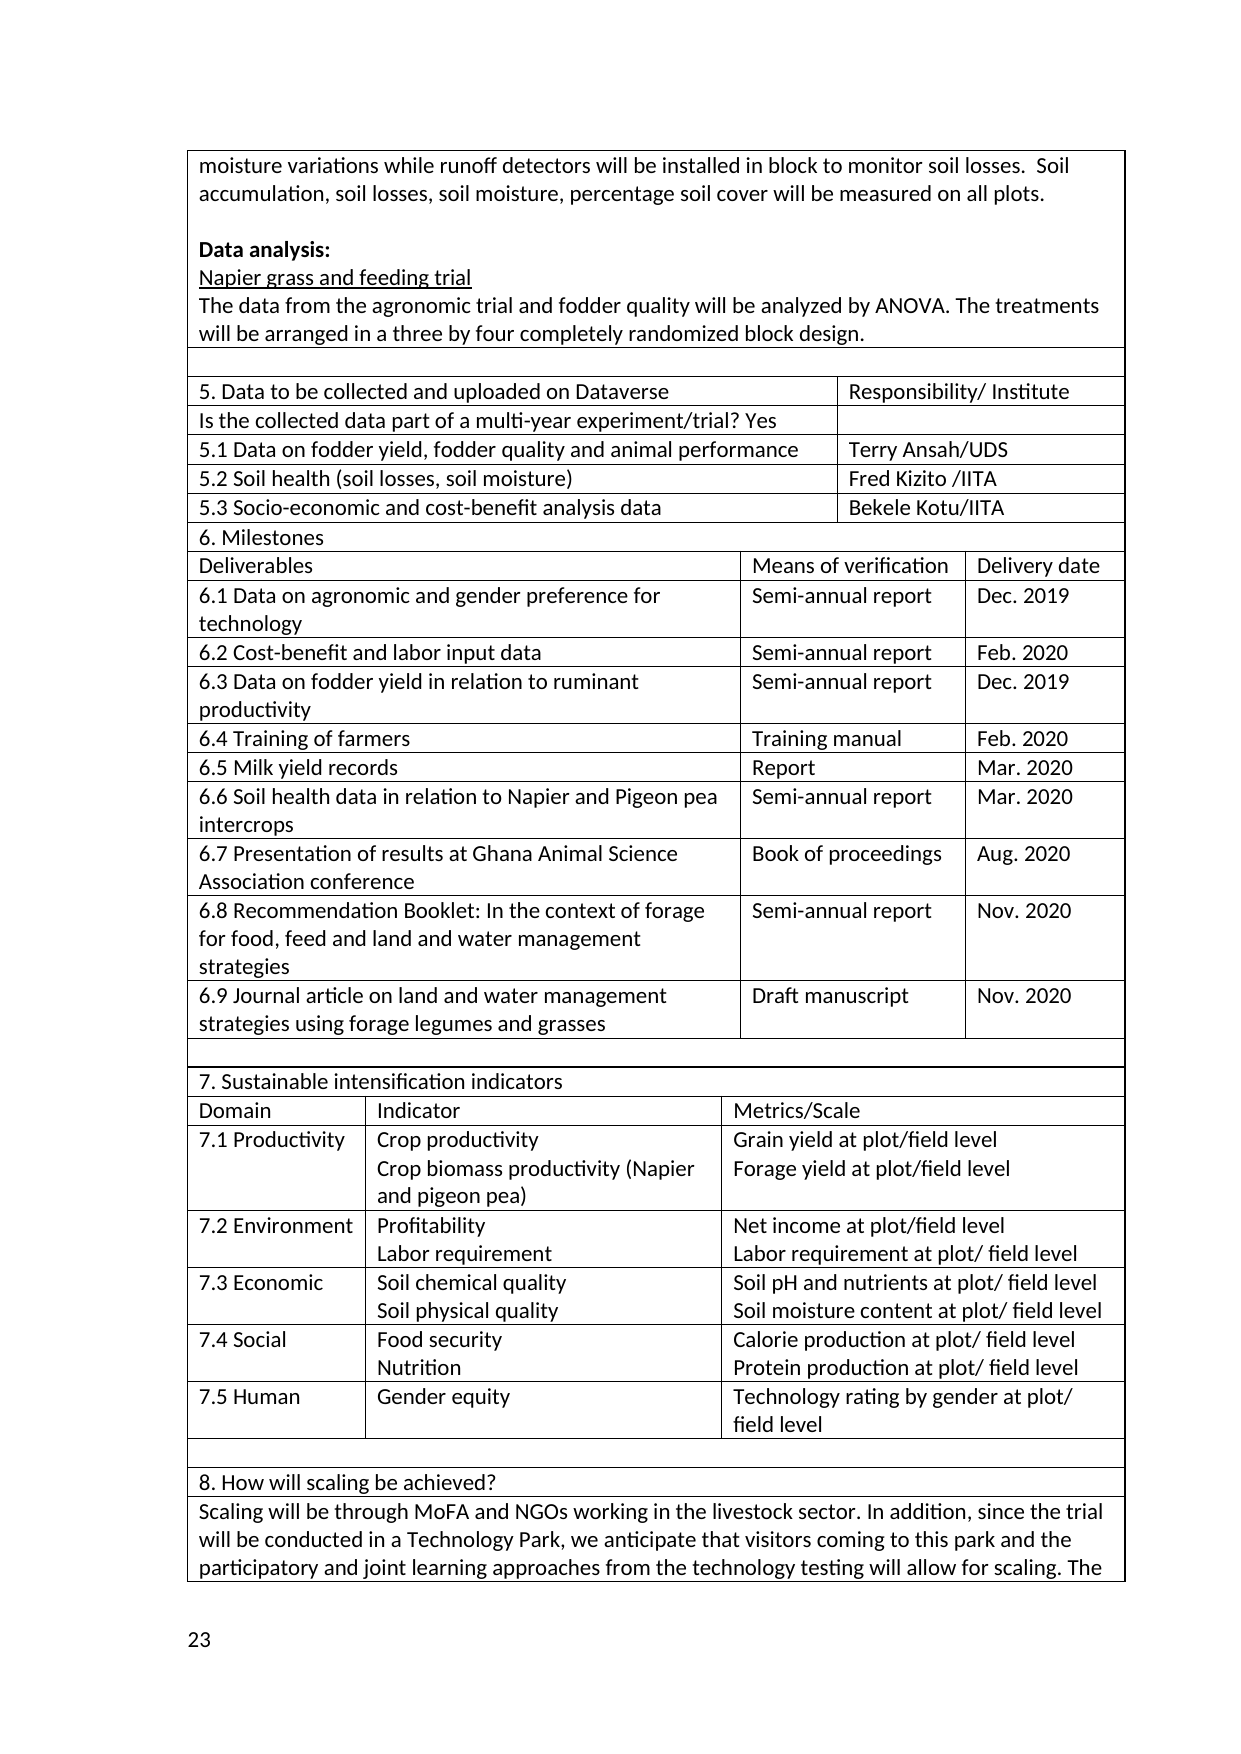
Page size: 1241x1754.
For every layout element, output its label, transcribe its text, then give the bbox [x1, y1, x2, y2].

table_cell Calorie production at plot/ field level Protein production at plot/ field level [722, 1325, 1124, 1381]
table_cell Nov. 2020 [966, 896, 1124, 980]
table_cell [188, 151, 1124, 347]
table_cell 6.6 Soil health data in relation to Napier and Pigeon pea intercrops [188, 782, 740, 838]
table_cell Crop productivity Crop biomass productivity (Napier and pigeon pea) [366, 1126, 721, 1210]
table_cell Report [741, 753, 965, 781]
table_cell Training manual [741, 724, 965, 752]
table_cell Semi-annual report [741, 667, 965, 723]
table_cell Is the collected data part of a multi-year experiment/trial? Yes [188, 406, 837, 434]
table_cell 7.4 Social [188, 1325, 365, 1381]
table_cell 6.4 Training of farmers [188, 724, 740, 752]
table_cell Gender equity [366, 1382, 721, 1438]
table_cell Mar. 2020 [966, 753, 1124, 781]
table_cell Soil chemical quality Soil physical quality [366, 1268, 721, 1324]
table_cell [188, 1039, 1124, 1066]
table_cell Feb. 2020 [966, 638, 1124, 666]
table_cell 6.3 Data on fodder yield in relation to ruminant productivity [188, 667, 740, 723]
table_cell Semi-annual report [741, 581, 965, 637]
table_cell 5. Data to be collected and uploaded on Dataverse [188, 377, 837, 405]
table_cell Mar. 2020 [966, 782, 1124, 838]
table_cell Soil pH and nutrients at plot/ field level Soil moisture content at plot/ field level [722, 1268, 1124, 1324]
table_cell 7.2 Environment [188, 1211, 365, 1267]
table_cell 6.1 Data on agronomic and gender preference for technology [188, 581, 740, 637]
table_cell Responsibility/ Institute [838, 377, 1124, 405]
table_cell Semi-annual report [741, 638, 965, 666]
table_cell [838, 406, 1124, 434]
table_cell Nov. 2020 [966, 981, 1124, 1037]
table_cell 5.1 Data on fodder yield, fodder quality and animal performance [188, 435, 837, 463]
table_cell Fred Kizito /IITA [838, 465, 1124, 492]
table_cell Profitability Labor requirement [366, 1211, 721, 1267]
table_cell 6.7 Presentation of results at Ghana Animal Science Association conference [188, 839, 740, 895]
table_cell Technology rating by gender at plot/ field level [722, 1382, 1124, 1438]
table_cell [188, 348, 1124, 376]
table_cell Dec. 2019 [966, 667, 1124, 723]
table_cell Feb. 2020 [966, 724, 1124, 752]
table_cell 6.5 Milk yield records [188, 753, 740, 781]
table_cell 5.3 Socio-economic and cost-benefit analysis data [188, 494, 837, 522]
table_cell 7.3 Economic [188, 1268, 365, 1324]
table_cell 6.9 Journal article on land and water management strategies using forage legumes and grasses [188, 981, 740, 1037]
table_cell Terry Ansah/UDS [838, 435, 1124, 463]
table_cell Deliverables [188, 552, 740, 580]
table_cell Net income at plot/field level Labor requirement at plot/ field level [722, 1211, 1124, 1267]
table_cell Delivery date [966, 552, 1124, 580]
table_cell 7.5 Human [188, 1382, 365, 1438]
table_cell Grain yield at plot/field level Forage yield at plot/field level [722, 1126, 1124, 1210]
table_cell 6. Milestones [188, 523, 1124, 551]
table_cell 6.2 Cost-benefit and labor input data [188, 638, 740, 666]
table_cell Semi-annual report [741, 782, 965, 838]
table_cell 8. How will scaling be achieved? [188, 1468, 1124, 1496]
table_cell 6.8 Recommendation Booklet: In the context of forage for food, feed and land and water management strategies [188, 896, 740, 980]
table_cell Metrics/Scale [722, 1097, 1124, 1124]
table_cell Book of proceedings [741, 839, 965, 895]
table_cell [188, 1439, 1124, 1467]
table_cell 7.1 Productivity [188, 1126, 365, 1210]
table_cell Domain [188, 1097, 365, 1124]
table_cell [188, 1497, 1124, 1581]
table_cell Food security Nutrition [366, 1325, 721, 1381]
table_cell Aug. 2020 [966, 839, 1124, 895]
table_cell Indicator [366, 1097, 721, 1124]
table_cell Semi-annual report [741, 896, 965, 980]
table_cell Means of verification [741, 552, 965, 580]
table_cell Draft manuscript [741, 981, 965, 1037]
table_cell 5.2 Soil health (soil losses, soil moisture) [188, 465, 837, 492]
table_cell 7. Sustainable intensification indicators [188, 1068, 1124, 1096]
table_cell Bekele Kotu/IITA [838, 494, 1124, 522]
table_cell Dec. 2019 [966, 581, 1124, 637]
